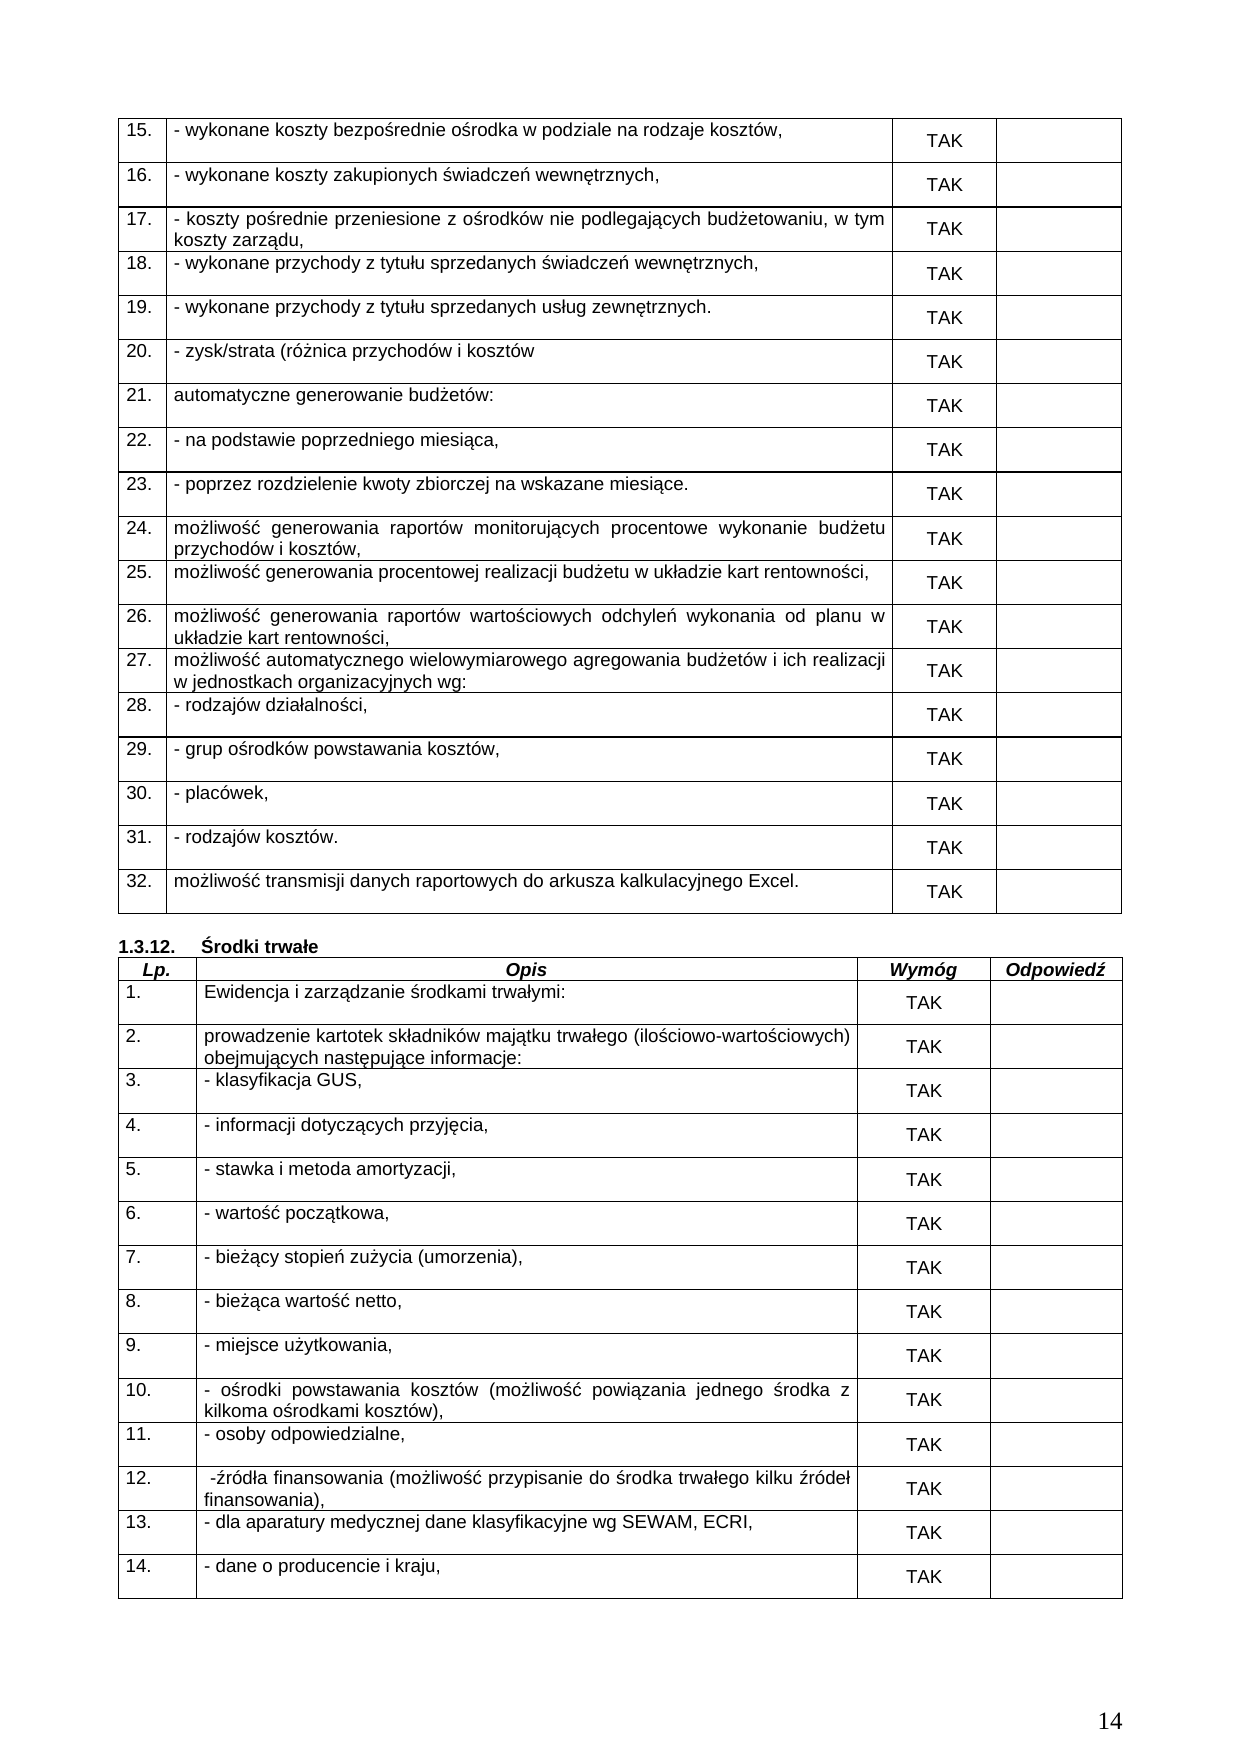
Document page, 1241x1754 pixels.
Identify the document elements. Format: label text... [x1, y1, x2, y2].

table_cell [119, 163, 166, 206]
table_cell [119, 252, 166, 295]
table_cell TAK [893, 296, 996, 339]
table_cell - poprzez rozdzielenie kwoty zbiorczej na wskazane miesiące. [167, 473, 892, 516]
table_cell - ośrodki powstawania kosztów (możliwość powiązania jednego środka z kilkoma ośrodkami kosztów), [197, 1379, 857, 1422]
table_cell [119, 1423, 196, 1466]
table_cell [119, 561, 166, 604]
table_cell TAK [893, 826, 996, 869]
table_cell [991, 1114, 1122, 1157]
table_cell TAK [893, 428, 996, 471]
table_cell - klasyfikacja GUS, [197, 1069, 857, 1112]
table_cell możliwość automatycznego wielowymiarowego agregowania budżetów i ich realizacji w jednostkach organizacyjnych wg: [167, 649, 892, 692]
table_cell prowadzenie kartotek składników majątku trwałego (ilościowo-wartościowych) obejmujących następujące informacje: [197, 1025, 857, 1068]
table_cell - dane o producencie i kraju, [197, 1555, 857, 1598]
table_cell [997, 340, 1121, 383]
table_cell możliwość generowania raportów monitorujących procentowe wykonanie budżetu przychodów i kosztów, [167, 517, 892, 560]
table_cell [119, 208, 166, 251]
table_header Wymóg [858, 958, 990, 980]
table_cell - rodzajów kosztów. [167, 826, 892, 869]
table_cell [991, 1025, 1122, 1068]
table_cell TAK [858, 1555, 990, 1598]
table_cell - miejsce użytkowania, [197, 1334, 857, 1377]
table_cell - wykonane koszty bezpośrednie ośrodka w podziale na rodzaje kosztów, [167, 119, 892, 162]
table_cell - osoby odpowiedzialne, [197, 1423, 857, 1466]
table_cell - dla aparatury medycznej dane klasyfikacyjne wg SEWAM, ECRI, [197, 1511, 857, 1554]
table_cell możliwość transmisji danych raportowych do arkusza kalkulacyjnego Excel. [167, 870, 892, 913]
table_cell [997, 870, 1121, 913]
table_cell TAK [858, 1511, 990, 1554]
table_cell [119, 340, 166, 383]
table_cell [119, 738, 166, 781]
table_cell TAK [893, 605, 996, 648]
table_cell [119, 296, 166, 339]
table_cell TAK [858, 981, 990, 1024]
table_cell [997, 428, 1121, 471]
table_cell [119, 119, 166, 162]
table_cell [119, 1555, 196, 1598]
table_cell [991, 1379, 1122, 1422]
table_cell TAK [858, 1069, 990, 1112]
table_cell [997, 119, 1121, 162]
table_cell TAK [893, 163, 996, 206]
table_cell możliwość generowania procentowej realizacji budżetu w układzie kart rentowności, [167, 561, 892, 604]
table_cell TAK [858, 1423, 990, 1466]
table_cell [991, 981, 1122, 1024]
table_header Odpowiedź [991, 958, 1122, 980]
table_cell TAK [858, 1379, 990, 1422]
table_cell [119, 605, 166, 648]
table_cell [997, 208, 1121, 251]
table_cell [119, 782, 166, 825]
table_cell TAK [893, 693, 996, 736]
table_cell - wartość początkowa, [197, 1202, 857, 1245]
table_cell - placówek, [167, 782, 892, 825]
table_cell - bieżący stopień zużycia (umorzenia), [197, 1246, 857, 1289]
table_cell [991, 1202, 1122, 1245]
table_cell TAK [858, 1334, 990, 1377]
table_cell TAK [893, 561, 996, 604]
table_cell [119, 826, 166, 869]
table_cell - rodzajów działalności, [167, 693, 892, 736]
table_cell TAK [893, 649, 996, 692]
table_header Opis [197, 958, 857, 980]
table_cell TAK [893, 340, 996, 383]
table_cell [997, 782, 1121, 825]
table_cell [997, 605, 1121, 648]
text 1.3.12. Środki trwałe [118, 936, 1122, 957]
table_cell [997, 252, 1121, 295]
table_cell TAK [893, 252, 996, 295]
table_cell [991, 1467, 1122, 1510]
table_cell [991, 1334, 1122, 1377]
table_cell [119, 1379, 196, 1422]
table_cell [997, 163, 1121, 206]
table_cell TAK [858, 1246, 990, 1289]
table_cell [997, 826, 1121, 869]
table_cell -źródła finansowania (możliwość przypisanie do środka trwałego kilku źródeł finansowania), [197, 1467, 857, 1510]
table_cell TAK [858, 1467, 990, 1510]
table_cell - grup ośrodków powstawania kosztów, [167, 738, 892, 781]
table_cell [119, 384, 166, 427]
table_cell TAK [858, 1202, 990, 1245]
table_cell [119, 1069, 196, 1112]
table_cell [119, 1158, 196, 1201]
table_cell [119, 517, 166, 560]
table_cell - koszty pośrednie przeniesione z ośrodków nie podlegających budżetowaniu, w tym koszty zarządu, [167, 208, 892, 251]
table_cell TAK [858, 1158, 990, 1201]
table_cell [119, 428, 166, 471]
table_cell [997, 738, 1121, 781]
table_cell TAK [893, 870, 996, 913]
table_cell [997, 296, 1121, 339]
table_cell - informacji dotyczących przyjęcia, [197, 1114, 857, 1157]
table_cell - wykonane przychody z tytułu sprzedanych usług zewnętrznych. [167, 296, 892, 339]
table_cell [997, 384, 1121, 427]
table_cell - wykonane koszty zakupionych świadczeń wewnętrznych, [167, 163, 892, 206]
table_cell [991, 1246, 1122, 1289]
table_cell TAK [858, 1114, 990, 1157]
table_cell - bieżąca wartość netto, [197, 1290, 857, 1333]
table_cell TAK [858, 1290, 990, 1333]
table_cell [119, 1246, 196, 1289]
table_cell [119, 870, 166, 913]
table_cell TAK [858, 1025, 990, 1068]
table_cell - na podstawie poprzedniego miesiąca, [167, 428, 892, 471]
table_cell TAK [893, 517, 996, 560]
table_cell [991, 1069, 1122, 1112]
table_cell TAK [893, 473, 996, 516]
table_cell Ewidencja i zarządzanie środkami trwałymi: [197, 981, 857, 1024]
table_cell [119, 473, 166, 516]
table_cell - stawka i metoda amortyzacji, [197, 1158, 857, 1201]
table_cell [991, 1511, 1122, 1554]
table_cell [997, 473, 1121, 516]
table_cell - zysk/strata (różnica przychodów i kosztów [167, 340, 892, 383]
table_cell możliwość generowania raportów wartościowych odchyleń wykonania od planu w układzie kart rentowności, [167, 605, 892, 648]
table_cell [119, 1334, 196, 1377]
table_cell - wykonane przychody z tytułu sprzedanych świadczeń wewnętrznych, [167, 252, 892, 295]
table_cell [119, 1511, 196, 1554]
table_header Lp. [119, 958, 196, 980]
table_cell TAK [893, 782, 996, 825]
table_cell [997, 693, 1121, 736]
table_cell [119, 693, 166, 736]
table_cell [119, 1114, 196, 1157]
table_cell [119, 649, 166, 692]
table_cell [991, 1290, 1122, 1333]
table_cell TAK [893, 119, 996, 162]
table_cell [997, 561, 1121, 604]
table_cell [119, 981, 196, 1024]
table_cell [991, 1555, 1122, 1598]
table_cell [119, 1290, 196, 1333]
table_cell [997, 649, 1121, 692]
table_cell [119, 1467, 196, 1510]
table_cell [119, 1202, 196, 1245]
table_cell TAK [893, 384, 996, 427]
table_cell automatyczne generowanie budżetów: [167, 384, 892, 427]
table_cell TAK [893, 738, 996, 781]
table_cell [119, 1025, 196, 1068]
table_cell TAK [893, 208, 996, 251]
table_cell [997, 517, 1121, 560]
table_cell [991, 1158, 1122, 1201]
table_cell [991, 1423, 1122, 1466]
